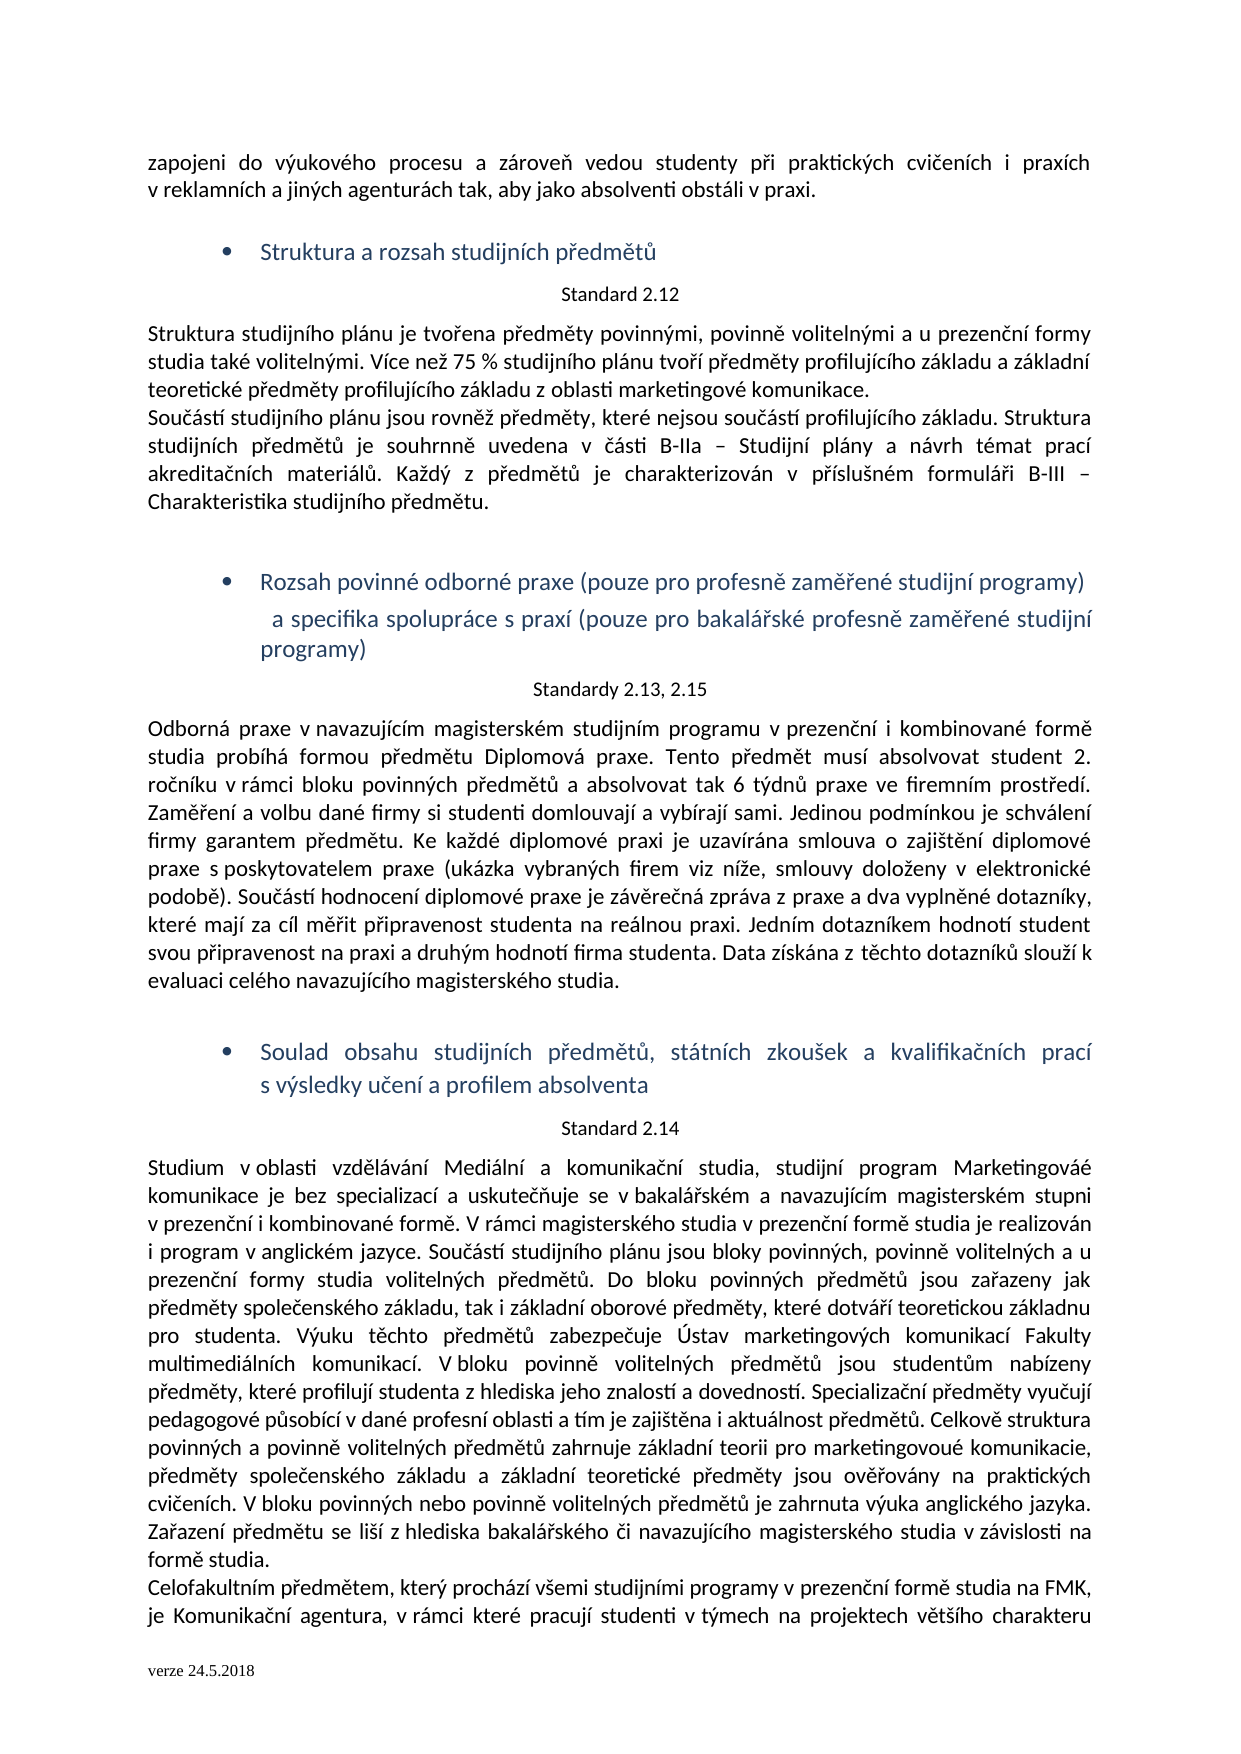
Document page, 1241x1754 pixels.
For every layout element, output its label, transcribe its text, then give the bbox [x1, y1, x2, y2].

text Struktura studijního plánu je tvořena předměty povinnými, povinně volitelnými a u prezenční formy studia také volitelnými. Více než 75 % studijního plánu tvoří předměty profilujícího základu a základní teoretické předměty profilujícího základu z oblasti marketingové komunikace. [148, 319, 1093, 403]
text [148, 148, 1093, 204]
subtitle Soulad obsahu studijních předmětů, státních zkoušek a kvalifikačních prací s výsledky učení a profilem absolventa [223, 1037, 1093, 1100]
subtitle Struktura a rozsah studijních předmětů [223, 236, 1093, 266]
text Součástí studijního plánu jsou rovněž předměty, které nejsou součástí profilujícího základu. Struktura studijních předmětů je souhrnně uvedena v části B-IIa – Studijní plány a návrh témat prací akreditačních materiálů. Každý z předmětů je charakterizován v příslušném formuláři B-III – Charakteristika studijního předmětu. [148, 403, 1093, 515]
subtitle a specifika spolupráce s praxí (pouze pro bakalářské profesně zaměřené studijní programy) [223, 603, 1093, 664]
text Odborná praxe v navazujícím magisterském studijním programu v prezenční i kombinované formě studia probíhá formou předmětu Diplomová praxe. Tento předmět musí absolvovat student 2. ročníku v rámci bloku povinných předmětů a absolvovat tak 6 týdnů praxe ve firemním prostředí. Zaměření a volbu dané firmy si studenti domlouvají a vybírají sami. Jedinou podmínkou je schválení firmy garantem předmětu. Ke každé diplomové praxi je uzavírána smlouva o zajištění diplomové praxe s poskytovatelem praxe (ukázka vybraných firem viz níže, smlouvy doloženy v elektronické podobě). Součástí hodnocení diplomové praxe je závěrečná zpráva z praxe a dva vyplněné dotazníky, které mají za cíl měřit připravenost studenta na reálnou praxi. Jedním dotazníkem hodnotí student svou připravenost na praxi a druhým hodnotí firma studenta. Data získána z těchto dotazníků slouží k evaluaci celého navazujícího magisterského studia. [148, 714, 1093, 994]
text Studium v oblasti vzdělávání Mediální a komunikační studia, studijní program Marketingov komunikace je bez specializací a uskutečňuje se v bakalářském a navazujícím magisterském stupni v prezenční i kombinované formě. V rámci magisterského studia v prezenční formě studia je realizován i program v anglickém jazyce. Součástí studijního plánu jsou bloky povinných, povinně volitelných a u prezenční formy studia volitelných předmětů. Do bloku povinných předmětů jsou zařazeny jak předměty společenského základu, tak i základní oborové předměty, které dotváří teoretickou základnu pro studenta. Výuku těchto předmětů zabezpečuje Ústav marketingových komunikací Fakulty multimediálních komunikací. V bloku povinně volitelných předmětů jsou studentům nabízeny předměty, které profilují studenta z hlediska jeho znalostí a dovedností. Specializační předměty vyučují pedagogové působící v dané profesní oblasti a tím je zajištěna i aktuálnost předmětů. Celkově struktura povinných a povinně volitelných předmětů zahrnuje základní teorii pro marketingov komunikac, předměty společenského základu a základní teoretické předměty jsou ověřovány na praktických cvičeních. V bloku povinných nebo povinně volitelných předmětů je zahrnuta výuka anglického jazyka. Zařazení předmětu se liší z hlediska bakalářského či navazujícího magisterského studia v závislosti na formě studia. [148, 1153, 1092, 1573]
text Standardy 2.13, 2.15 [148, 676, 1093, 702]
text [148, 1573, 1092, 1629]
text Standard 2.12 [148, 281, 1093, 307]
text Standard 2.14 [148, 1115, 1093, 1140]
subtitle Rozsah povinné odborné praxe (pouze pro profesně zaměřené studijní programy) [223, 566, 1093, 596]
